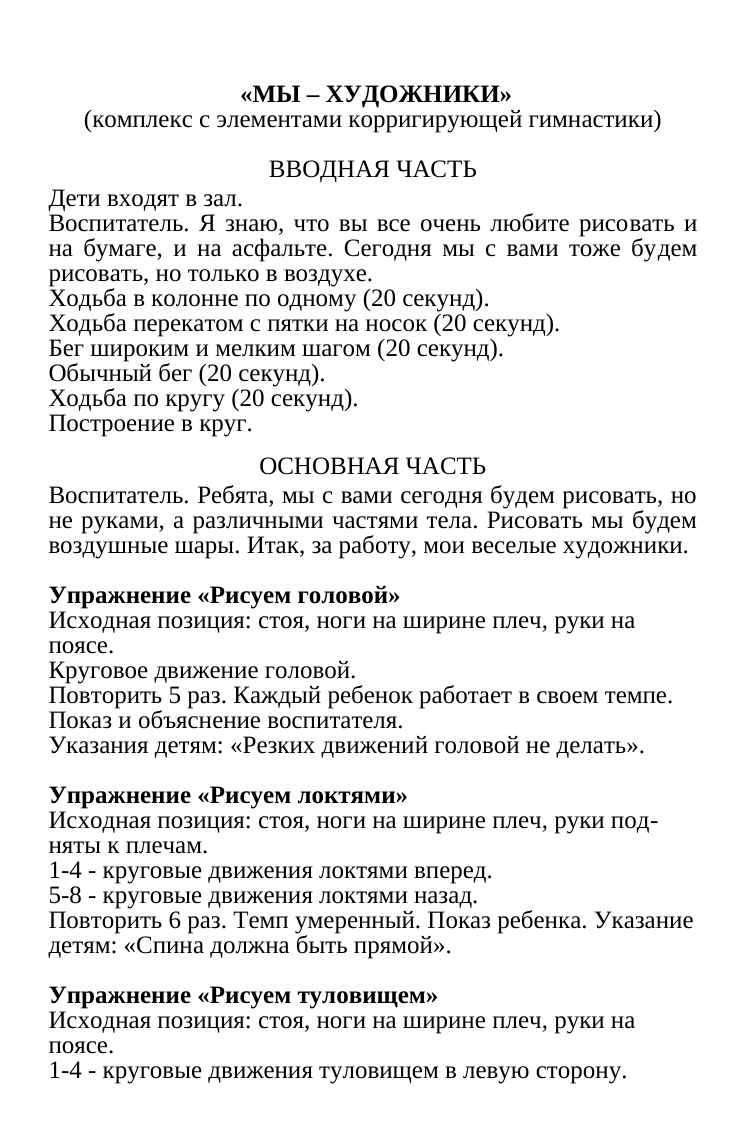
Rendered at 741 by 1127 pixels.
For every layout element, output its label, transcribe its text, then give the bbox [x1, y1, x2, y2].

text Исходная позиция: стоя, ноги на ширине плеч, руки подняты к плечам. [48, 808, 697, 858]
text Бег широким и мелким шагом (20 секунд). [48, 336, 697, 361]
text Воспитатель. Я знаю, что вы все очень любите рисовать и на бумаге, и на асфальте. Сегодня мы с вами тоже будем рисовать, но только в воздухе. [48, 211, 697, 286]
text Исходная позиция: стоя, ноги на ширине плеч, руки на поясе. [48, 1008, 697, 1058]
text Ходьба перекатом с пятки на носок (20 секунд). [48, 311, 697, 336]
text Обычный бег (20 секунд). [48, 361, 697, 386]
text Воспитатель. Ребята, мы с вами сегодня будем рисовать, но не руками, а различными частями тела. Рисовать мы будем воздушные шары. Итак, за работу, мои веселые художники. [48, 483, 697, 558]
text ВВОДНАЯ ЧАСТЬ [48, 158, 697, 183]
text 1-4 - круговые движения локтями вперед. [48, 858, 697, 883]
text Дети входят в зал. [48, 186, 697, 211]
text Упражнение «Рисуем головой» [48, 583, 697, 608]
text Упражнение «Рисуем туловищем» [48, 983, 697, 1008]
text 1-4 - круговые движения туловищем в левую сторону. [48, 1058, 697, 1083]
text Упражнение «Рисуем локтями» [48, 783, 697, 808]
text Ходьба по кругу (20 секунд). [48, 386, 697, 411]
text Круговое движение головой. [48, 658, 697, 683]
text 5-8 - круговые движения локтями назад. [48, 883, 697, 908]
text ОСНОВНАЯ ЧАСТЬ [48, 454, 697, 479]
text Исходная позиция: стоя, ноги на ширине плеч, руки на поясе. [48, 608, 697, 658]
text (комплекс с элементами корригирующей гимнастики) [48, 108, 697, 133]
text Указания детям: «Резких движений головой не делать». [48, 733, 697, 758]
text Ходьба в колонне по одному (20 секунд). [48, 286, 697, 311]
text Повторить 5 раз. Каждый ребенок работает в своем темпе. Показ и объяснение воспитателя. [48, 683, 697, 733]
text Построение в круг. [48, 411, 697, 436]
text «МЫ – ХУДОЖНИКИ» [48, 83, 697, 108]
text Повторить 6 раз. Темп умеренный. Показ ребенка. Указание детям: «Спина должна быть прямой». [48, 908, 697, 958]
